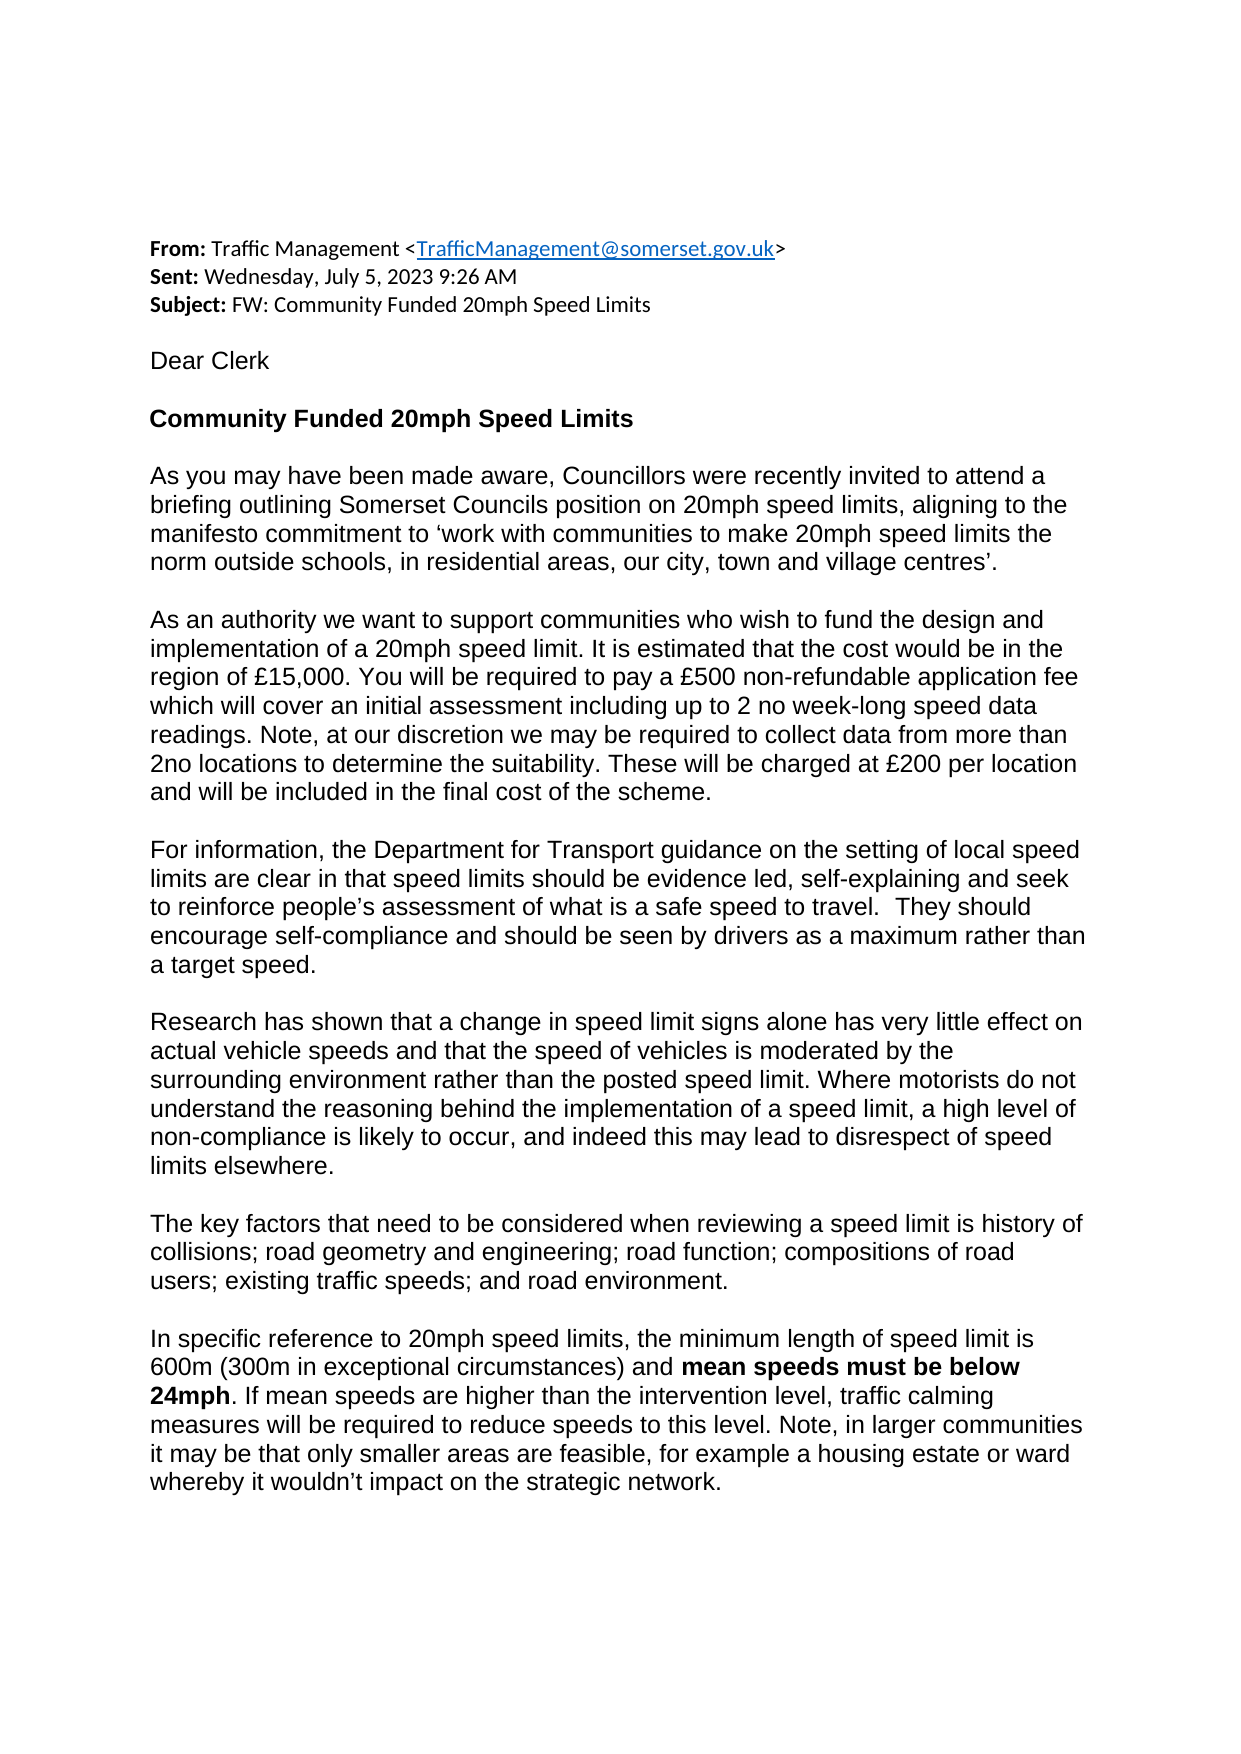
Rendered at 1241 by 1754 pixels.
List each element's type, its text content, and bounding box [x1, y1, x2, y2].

text As you may have been made aware, Councillors were recently invited to attend a briefing outlining Somerset Councils position on 20mph speed limits, aligning to the manifesto commitment to ‘work with communities to make 20mph speed limits the norm outside schools, in residential areas, our city, town and village centres’. [150, 461, 1090, 576]
text For information, the Department for Transport guidance on the setting of local speed limits are clear in that speed limits should be evidence led, self-explaining and seek to reinforce people’s assessment of what is a safe speed to travel. They should encourage self-compliance and should be seen by drivers as a maximum rather than a target speed. [150, 835, 1090, 979]
text Community Funded 20mph Speed Limits [149, 404, 1090, 432]
text Dear Clerk [150, 346, 1090, 375]
text Research has shown that a change in speed limit signs alone has very little effect on actual vehicle speeds and that the speed of vehicles is moderated by the surrounding environment rather than the posted speed limit. Where motorists do not understand the reasoning behind the implementation of a speed limit, a high level of non-compliance is likely to occur, and indeed this may lead to disrespect of speed limits elsewhere. [150, 1007, 1090, 1180]
text The key factors that need to be considered when reviewing a speed limit is history of collisions; road geometry and engineering; road function; compositions of road users; existing traffic speeds; and road environment. [150, 1209, 1090, 1295]
text From: Traffic Management <TrafficManagement@somerset.gov.uk> Sent: Wednesday, July 5, 2023 9:26 AM Subject: FW: Community Funded 20mph Speed Limits [150, 234, 1090, 318]
text As an authority we want to support communities who wish to fund the design and implementation of a 20mph speed limit. It is estimated that the cost would be in the region of £15,000. You will be required to pay a £500 non-refundable application fee which will cover an initial assessment including up to 2 no week-long speed data readings. Note, at our discretion we may be required to collect data from more than 2no locations to determine the suitability. These will be charged at £200 per location and will be included in the final cost of the scheme. [150, 605, 1090, 806]
text In specific reference to 20mph speed limits, the minimum length of speed limit is 600m (300m in exceptional circumstances) and mean speeds must be below 24mph. If mean speeds are higher than the intervention level, traffic calming measures will be required to reduce speeds to this level. Note, in larger communities it may be that only smaller areas are feasible, for example a housing estate or ward whereby it wouldn’t impact on the strategic network. [150, 1324, 1090, 1496]
